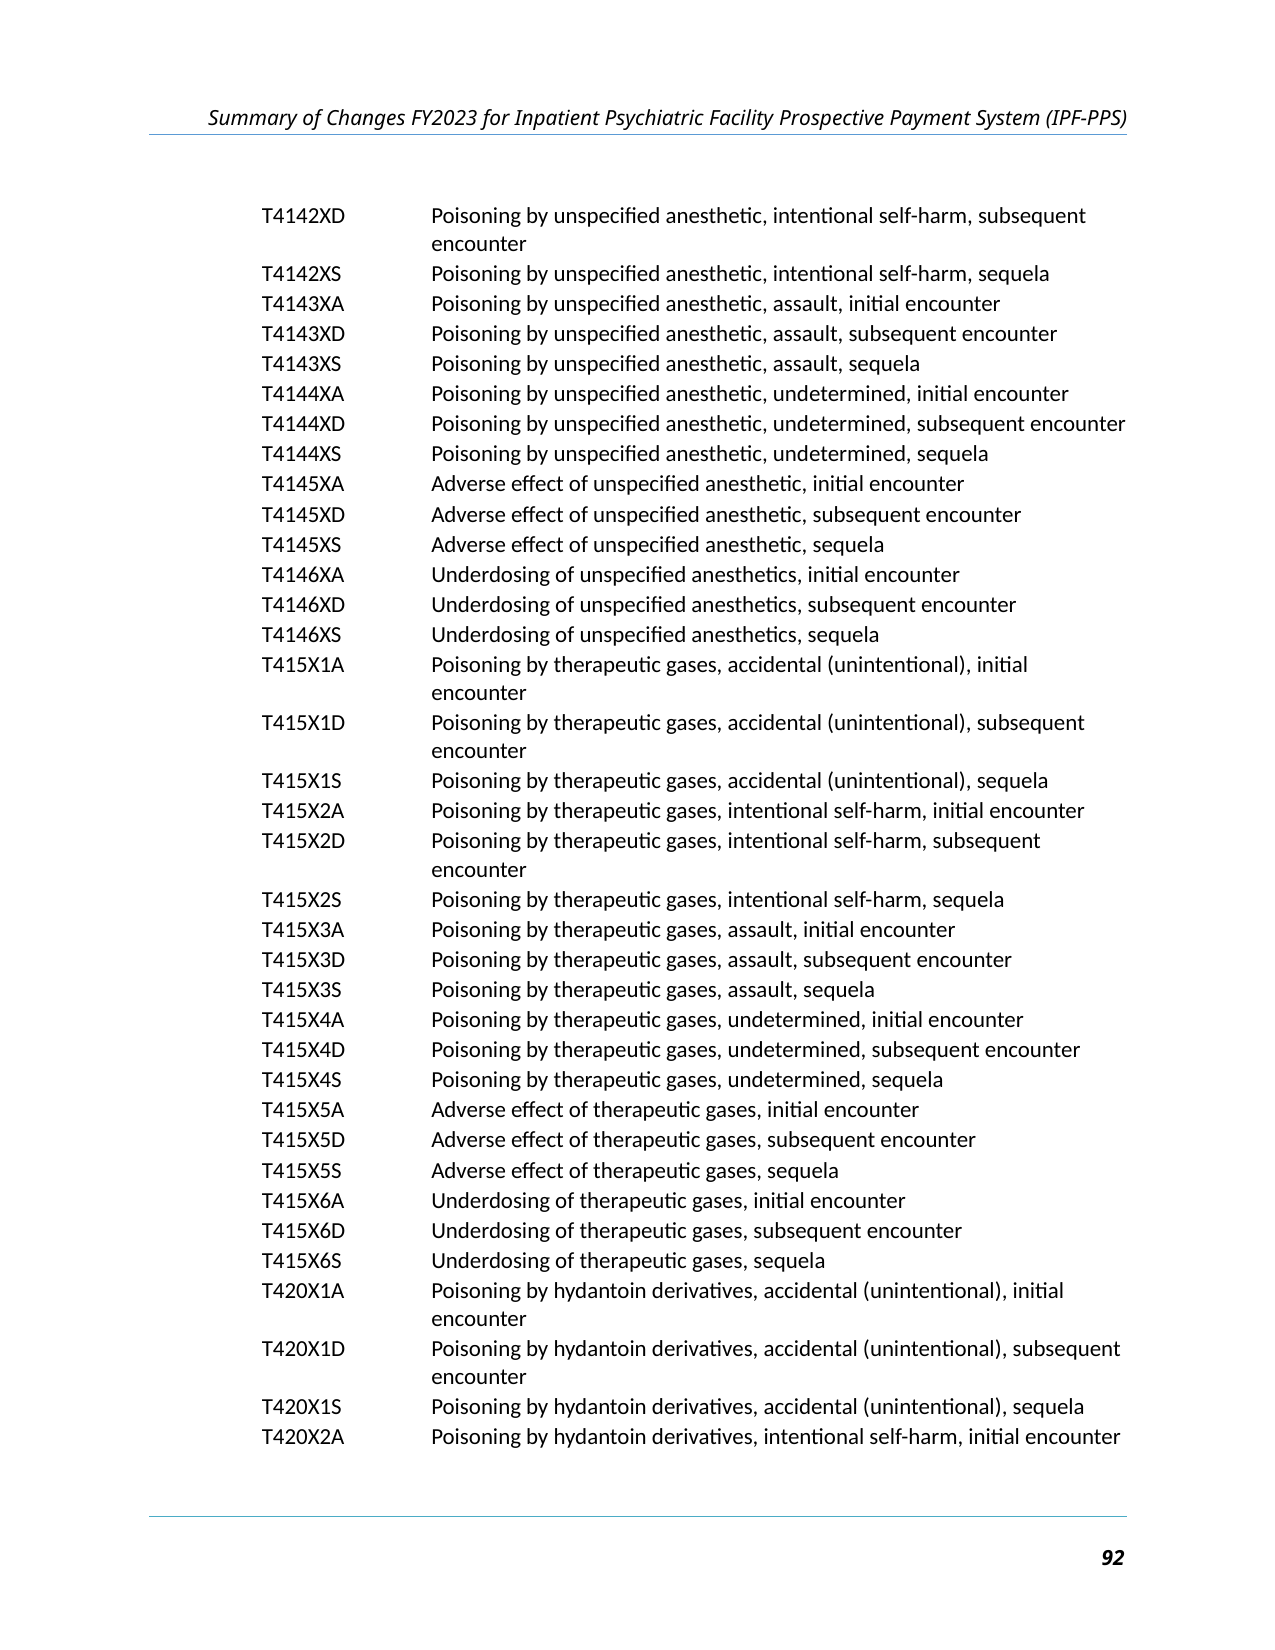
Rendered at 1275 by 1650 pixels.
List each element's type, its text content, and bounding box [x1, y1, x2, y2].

list T4146XA Underdosing of unspecified anesthetics, initial encounter [262, 560, 1127, 588]
list T420X2A Poisoning by hydantoin derivatives, intentional self-harm, initial encounter [262, 1422, 1127, 1451]
list T415X2S Poisoning by therapeutic gases, intentional self-harm, sequela [262, 885, 1127, 913]
list T4143XS Poisoning by unspecified anesthetic, assault, sequela [262, 349, 1127, 377]
list T415X5D Adverse effect of therapeutic gases, subsequent encounter [262, 1126, 1127, 1154]
list T420X1A Poisoning by hydantoin derivatives, accidental (unintentional), initial encounter [262, 1276, 1127, 1332]
list T415X2A Poisoning by therapeutic gases, intentional self-harm, initial encounter [262, 797, 1127, 824]
list T415X3D Poisoning by therapeutic gases, assault, subsequent encounter [262, 945, 1127, 973]
list T415X5S Adverse effect of therapeutic gases, sequela [262, 1156, 1127, 1184]
list T4144XS Poisoning by unspecified anesthetic, undetermined, sequela [262, 439, 1127, 467]
list T415X3S Poisoning by therapeutic gases, assault, sequela [262, 975, 1127, 1003]
list T415X1D Poisoning by therapeutic gases, accidental (unintentional), subsequent encounter [262, 708, 1127, 764]
list T4142XD Poisoning by unspecified anesthetic, intentional self-harm, subsequent encounter [262, 201, 1127, 257]
list T4144XD Poisoning by unspecified anesthetic, undetermined, subsequent encounter [262, 409, 1127, 437]
list T415X5A Adverse effect of therapeutic gases, initial encounter [262, 1096, 1127, 1123]
list T415X6S Underdosing of therapeutic gases, sequela [262, 1246, 1127, 1274]
list T415X6D Underdosing of therapeutic gases, subsequent encounter [262, 1216, 1127, 1244]
list T415X6A Underdosing of therapeutic gases, initial encounter [262, 1186, 1127, 1214]
list T415X4D Poisoning by therapeutic gases, undetermined, subsequent encounter [262, 1035, 1127, 1063]
list T415X2D Poisoning by therapeutic gases, intentional self-harm, subsequent encounter [262, 827, 1127, 883]
list T415X1A Poisoning by therapeutic gases, accidental (unintentional), initial encounter [262, 650, 1127, 706]
list T415X4A Poisoning by therapeutic gases, undetermined, initial encounter [262, 1005, 1127, 1033]
list T4144XA Poisoning by unspecified anesthetic, undetermined, initial encounter [262, 379, 1127, 407]
list T4146XD Underdosing of unspecified anesthetics, subsequent encounter [262, 590, 1127, 618]
list T4145XA Adverse effect of unspecified anesthetic, initial encounter [262, 469, 1127, 498]
list T420X1D Poisoning by hydantoin derivatives, accidental (unintentional), subsequent encounter [262, 1334, 1127, 1390]
list T420X1S Poisoning by hydantoin derivatives, accidental (unintentional), sequela [262, 1392, 1127, 1420]
list T4145XD Adverse effect of unspecified anesthetic, subsequent encounter [262, 500, 1127, 528]
list T415X4S Poisoning by therapeutic gases, undetermined, sequela [262, 1065, 1127, 1093]
list T415X1S Poisoning by therapeutic gases, accidental (unintentional), sequela [262, 766, 1127, 794]
list T4143XA Poisoning by unspecified anesthetic, assault, initial encounter [262, 289, 1127, 317]
list T4143XD Poisoning by unspecified anesthetic, assault, subsequent encounter [262, 319, 1127, 347]
list T415X3A Poisoning by therapeutic gases, assault, initial encounter [262, 915, 1127, 943]
list T4146XS Underdosing of unspecified anesthetics, sequela [262, 620, 1127, 648]
list T4142XS Poisoning by unspecified anesthetic, intentional self-harm, sequela [262, 259, 1127, 287]
list T4145XS Adverse effect of unspecified anesthetic, sequela [262, 530, 1127, 558]
